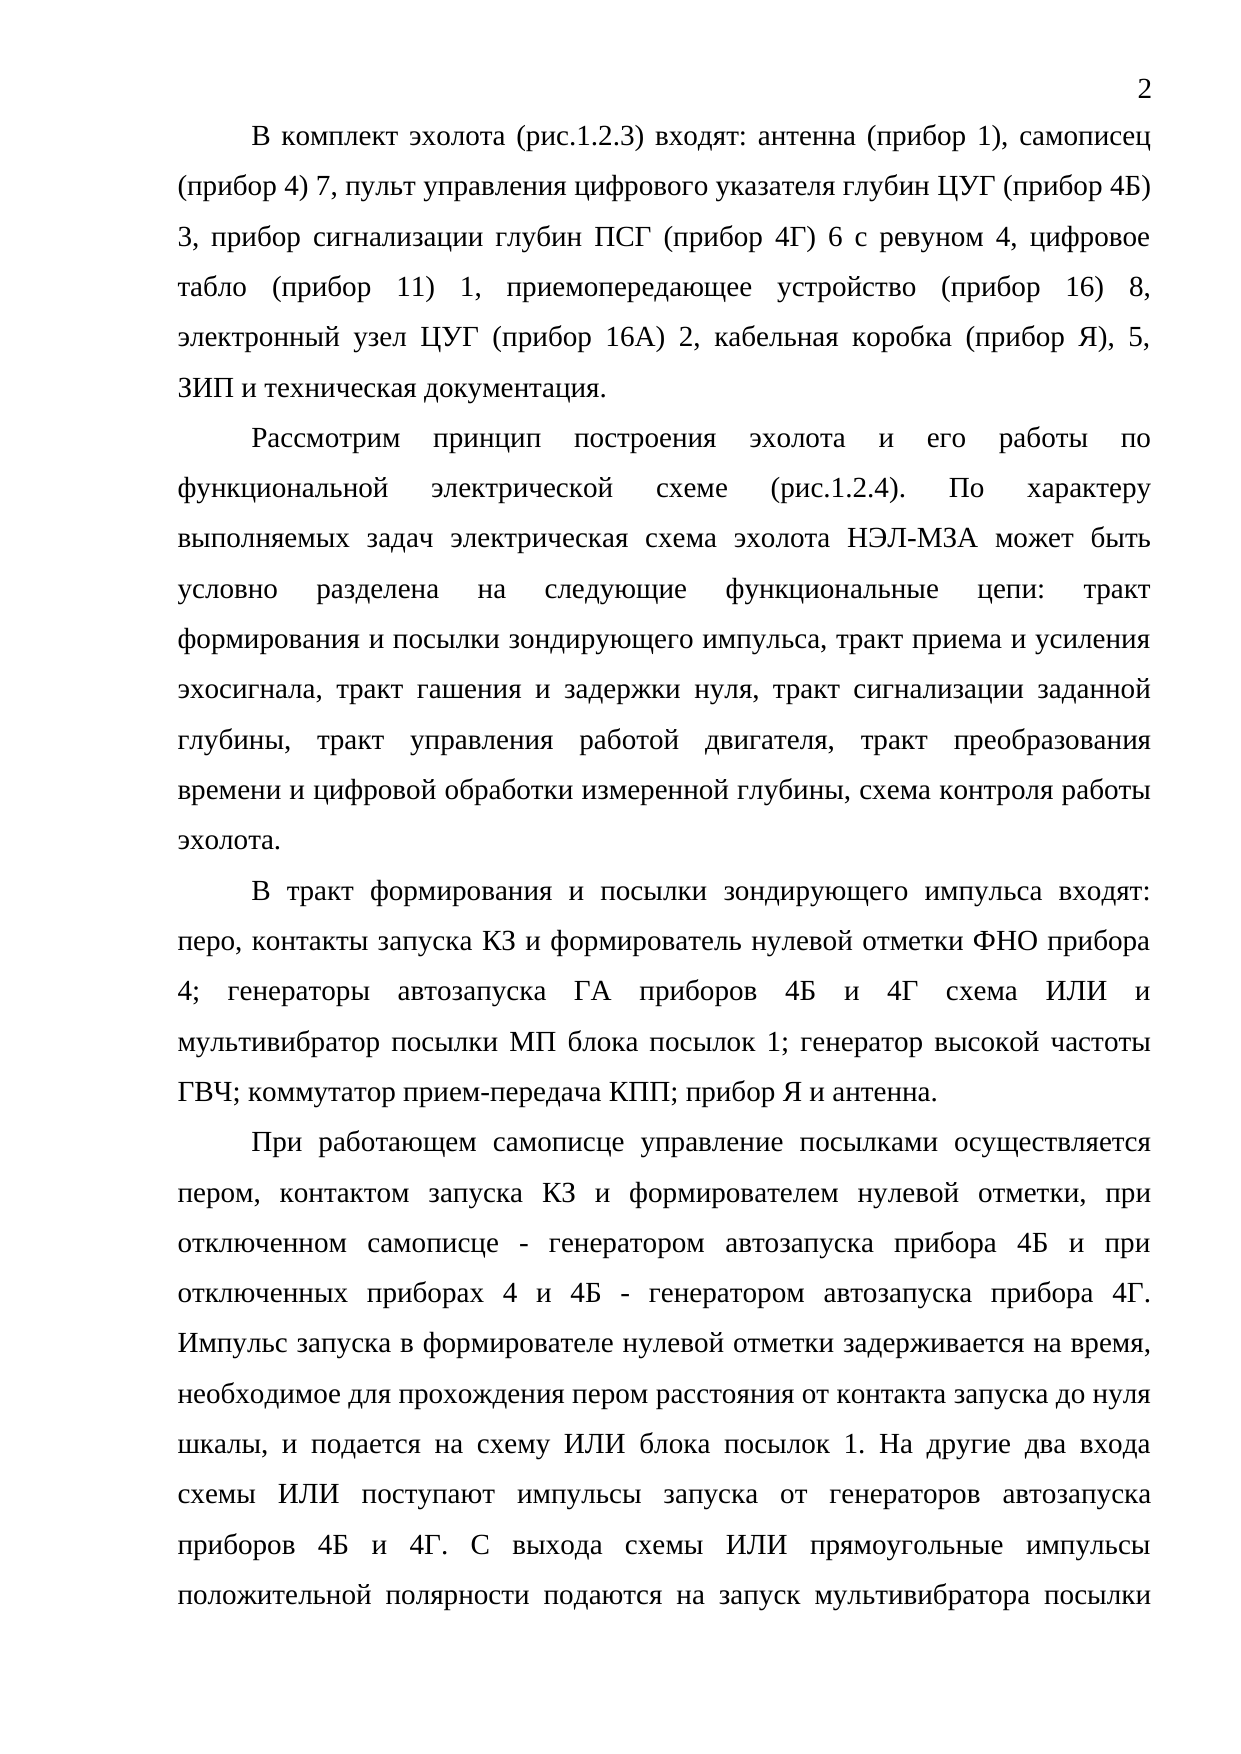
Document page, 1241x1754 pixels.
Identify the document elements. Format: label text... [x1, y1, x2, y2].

text B тракт формирования и посылки зондирующего импульса входят: перо, контакты запуска КЗ и формирователь нулевой отметки ФНО прибора 4; генераторы автозапуска ГА приборов 4Б и 4Г схема ИЛИ и мультивибратор посылки МП блока посылок 1; генератор высокой частоты ГВЧ; коммутатор прием-передача КПП; прибор Я и антенна. [177, 873, 1152, 1108]
text Рассмотрим принцип построения эхолота и его работы по функциональной электрической схеме (рис.1.2.4). По характеру выполняемых задач электрическая схема эхолота НЭЛ-МЗА может быть условно разделена на следующие функциональные цепи: тракт формирования и посылки зондирующего импульса, тракт приема и усиления эхосигнала, тракт гашения и задержки нуля, тракт сигнализации заданной глубины, тракт управления работой двигателя, тракт преобразования времени и цифровой обработки измеренной глубины, схема контроля работы эхолота. [177, 420, 1152, 856]
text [177, 1124, 1152, 1611]
text В комплект эхолота (рис.1.2.3) входят: антенна (прибор 1), самописец (прибор 4) 7, пульт управления цифрового указателя глубин ЦУГ (прибор 4Б) 3, прибор сигнализации глубин ПСГ (прибор 4Г) 6 с ревуном 4, цифровое табло (прибор 11) 1, приемопередающее устройство (прибор 16) 8, электронный узел ЦУГ (прибор 16А) 2, кабельная коробка (прибор Я), 5, ЗИП и техническая документация. [177, 118, 1152, 403]
